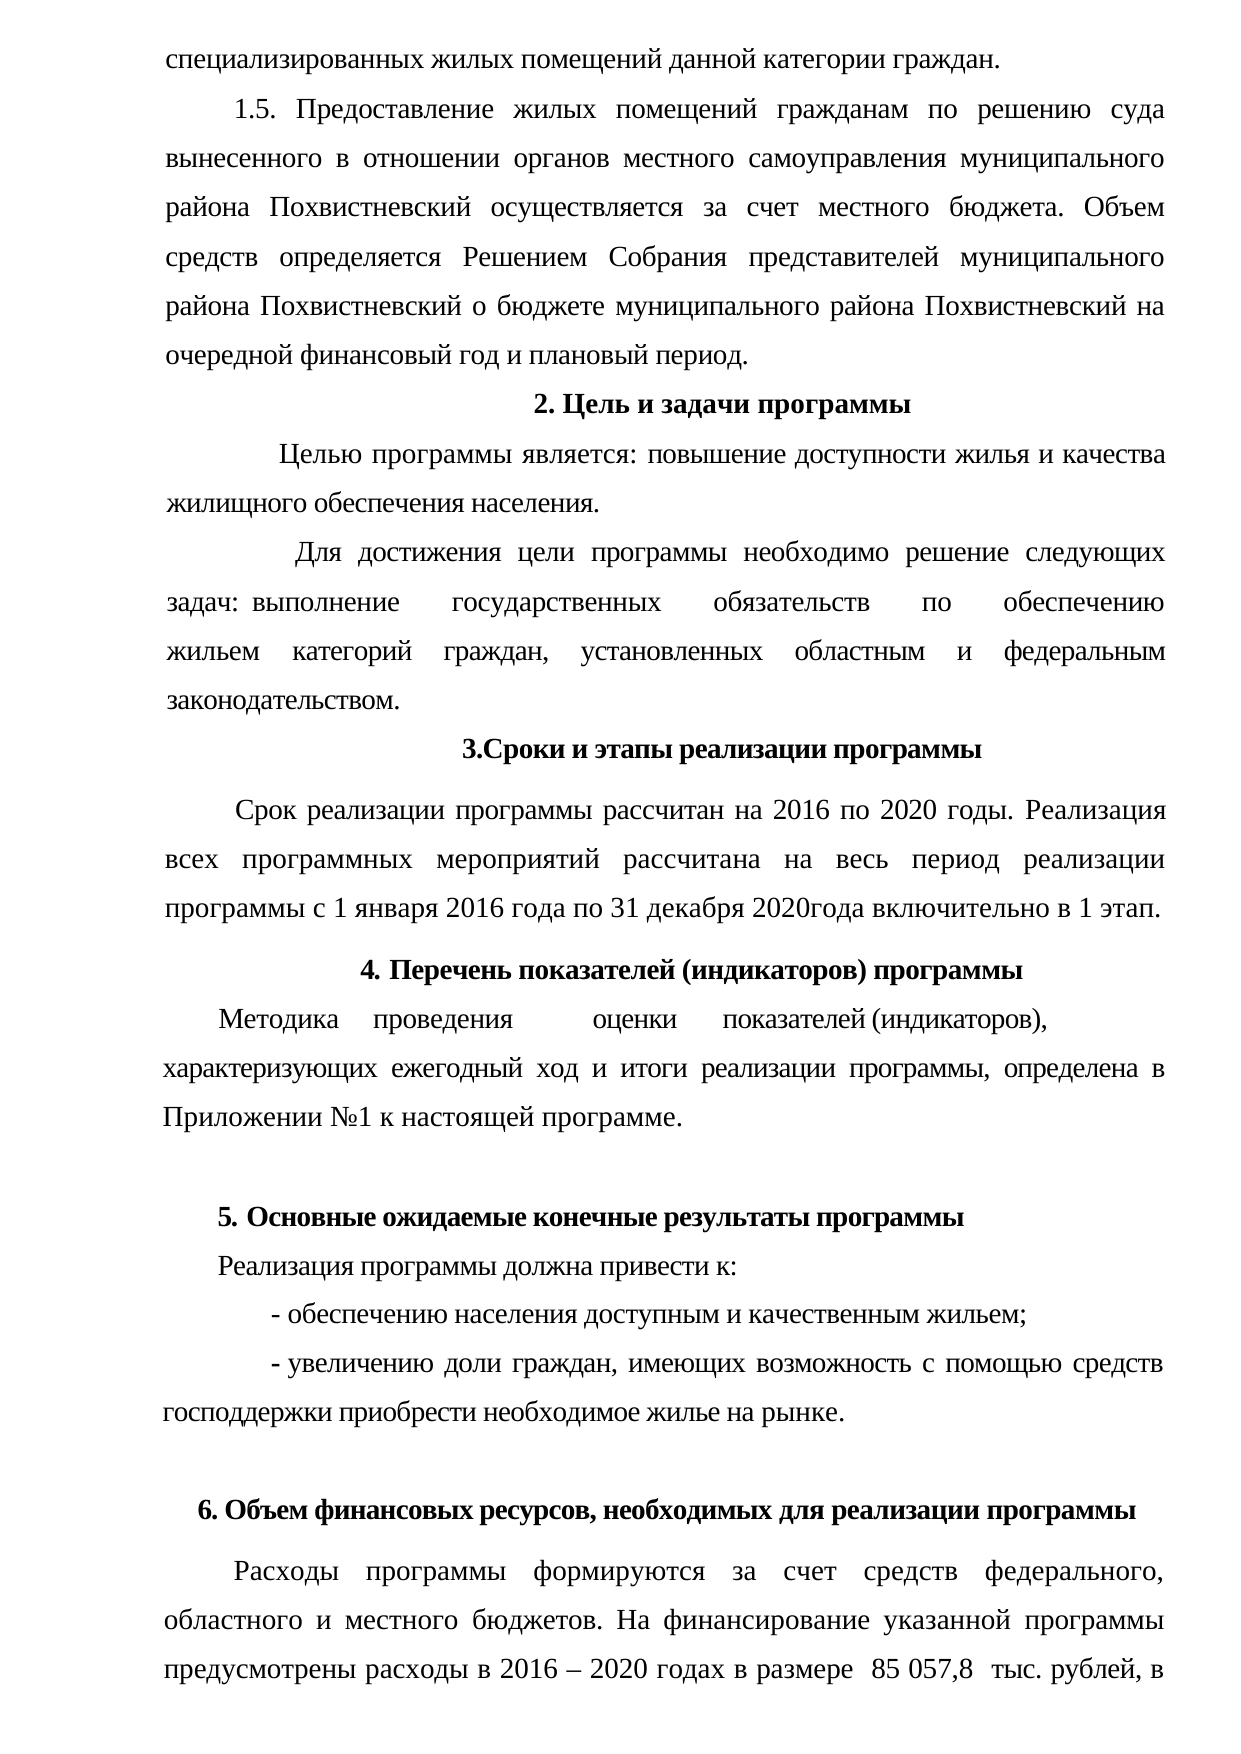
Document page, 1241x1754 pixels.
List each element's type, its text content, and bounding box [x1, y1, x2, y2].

text Методика проведения оценки показателей (индикаторов), [218, 989, 1166, 1038]
list увеличению доли граждан, имеющих возможность с помощью средств господдержки приобрести необходимое жилье на рынке. [162, 1334, 1164, 1432]
text 4. Перечень показателей (индикаторов) программы [217, 941, 1166, 989]
text 6. Объем финансовых ресурсов, необходимых для реализации программы [162, 1481, 1171, 1529]
text Целью программы является: повышение доступности жилья и качества жилищного обеспечения населения. [166, 424, 1166, 522]
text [165, 29, 1165, 79]
text 3.Сроки и этапы реализации программы [166, 719, 1166, 769]
text 2. Цель и задачи программы [166, 374, 1166, 424]
text 5. Основные ожидаемые конечные результаты программы Реализация программы должна привести к: [217, 1187, 1050, 1285]
text характеризующих ежегодный ход и итоги реализации программы, определена в Приложении №1 к настоящей программе. [162, 1038, 1166, 1136]
list обеспечению населения доступным и качественным жильем; [271, 1285, 1166, 1334]
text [163, 1541, 1164, 1688]
text Для достижения цели программы необходимо решение следующих задач: выполнение государственных обязательств по обеспечению жильем категорий граждан, установленных областным и федеральным законодательством. [166, 522, 1166, 719]
text 1.5. Предоставление жилых помещений гражданам по решению суда вынесенного в отношении органов местного самоуправления муниципального района Похвистневский осуществляется за счет местного бюджета. Объем средств определяется Решением Собрания представителей муниципального района Похвистневский о бюджете муниципального района Похвистневский на очередной финансовый год и плановый период. [165, 79, 1165, 374]
text Срок реализации программы рассчитан на 2016 по 2020 годы. Реализация всех программных мероприятий рассчитана на весь период реализации программы с 1 января 2016 года по 31 декабря 2020года включительно в 1 этап. [164, 780, 1166, 927]
